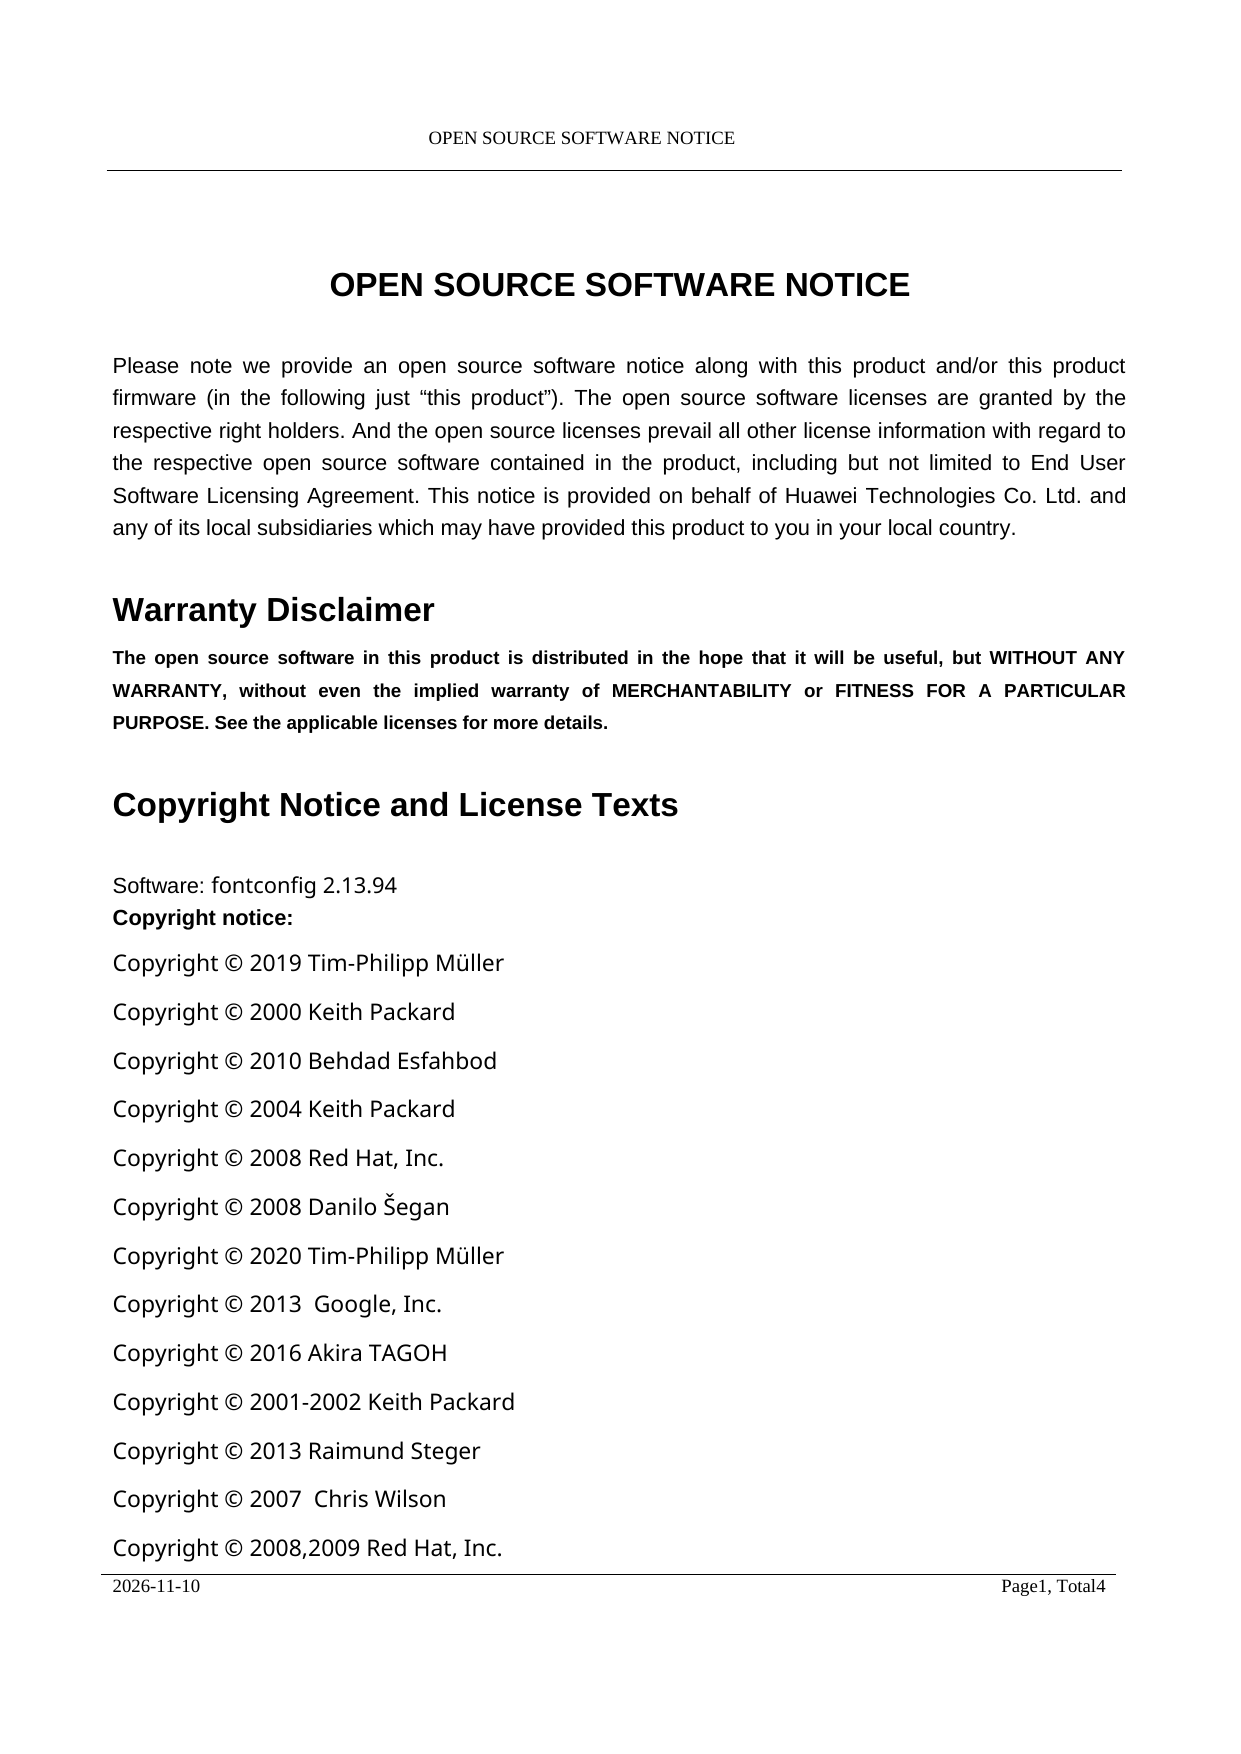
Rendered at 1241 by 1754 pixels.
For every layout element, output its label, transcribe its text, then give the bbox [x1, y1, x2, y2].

text Please note we provide an open source software notice along with this product and/or this product firmware (in the following just “this product”). The open source software licenses are granted by the respective right holders. And the open source licenses prevail all other license information with regard to the respective open source software contained in the product, including but not limited to End User Software Licensing Agreement. This notice is provided on behalf of Huawei Technologies Co. Ltd. and any of its local subsidiaries which may have provided this product to you in your local country. [112, 349, 1128, 544]
text OPEN SOURCE SOFTWARE NOTICE [112, 251, 1128, 316]
text Copyright Notice and License Texts [112, 771, 1128, 836]
text Copyright notice: [112, 901, 1128, 934]
text Warranty Disclaimer [112, 576, 1128, 641]
text Software: fontconfig 2.13.94 [112, 869, 1128, 901]
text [112, 947, 1128, 1564]
text The open source software in this product is distributed in the hope that it will be useful, but WITHOUT ANY WARRANTY, without even the implied warranty of MERCHANTABILITY or FITNESS FOR A PARTICULAR PURPOSE. See the applicable licenses for more details. [112, 641, 1128, 739]
